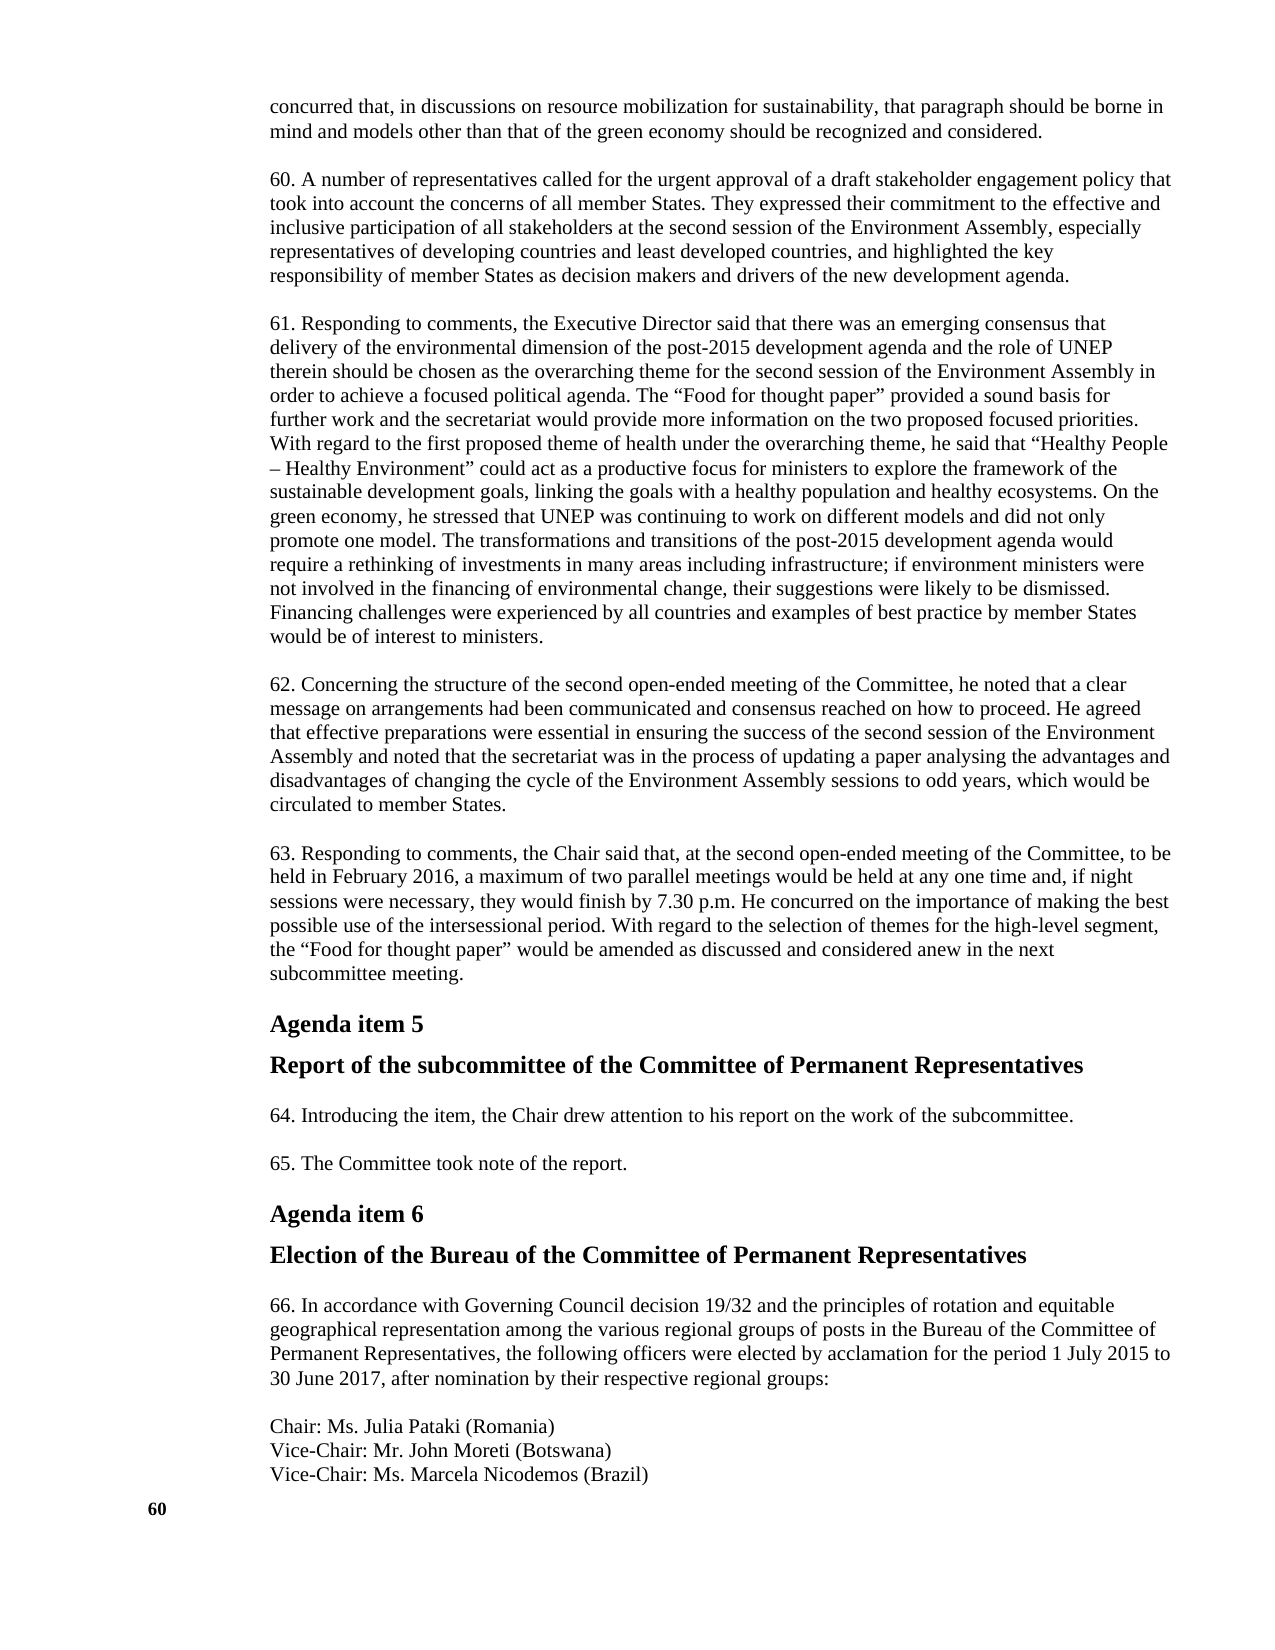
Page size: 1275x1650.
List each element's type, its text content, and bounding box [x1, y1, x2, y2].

text Vice-Chair: Mr. John Moreti (Botswana) [269, 1438, 1172, 1462]
text 62. Concerning the structure of the second open-ended meeting of the Committee, he noted that a clear message on arrangements had been communicated and consensus reached on how to proceed. He agreed that effective preparations were essential in ensuring the success of the second session of the Environment Assembly and noted that the secretariat was in the process of updating a paper analysing the advantages and disadvantages of changing the cycle of the Environment Assembly sessions to odd years, which would be circulated to member States. [269, 672, 1172, 816]
text 63. Responding to comments, the Chair said that, at the second open-ended meeting of the Committee, to be held in February 2016, a maximum of two parallel meetings would be held at any one time and, if night sessions were necessary, they would finish by 7.30 p.m. He concurred on the importance of making the best possible use of the intersessional period. With regard to the selection of themes for the high-level segment, the “Food for thought paper” would be amended as discussed and considered anew in the next subcommittee meeting. [269, 840, 1172, 985]
text Election of the Bureau of the Committee of Permanent Representatives [269, 1240, 1172, 1269]
text Vice-Chair: Ms. Marcela Nicodemos (Brazil) [269, 1462, 1172, 1486]
text 66. In accordance with Governing Council decision 19/32 and the principles of rotation and equitable geographical representation among the various regional groups of posts in the Bureau of the Committee of Permanent Representatives, the following officers were elected by acclamation for the period 1 July 2015 to 30 June 2017, after nomination by their respective regional groups: [269, 1293, 1172, 1389]
text 60. A number of representatives called for the urgent approval of a draft stakeholder engagement policy that took into account the concerns of all member States. They expressed their commitment to the effective and inclusive participation of all stakeholders at the second session of the Environment Assembly, especially representatives of developing countries and least developed countries, and highlighted the key responsibility of member States as decision makers and drivers of the new development agenda. [269, 167, 1172, 287]
text Agenda item 5 [269, 1009, 1172, 1038]
text 61. Responding to comments, the Executive Director said that there was an emerging consensus that delivery of the environmental dimension of the post-2015 development agenda and the role of UNEP therein should be chosen as the overarching theme for the second session of the Environment Assembly in order to achieve a focused political agenda. The “Food for thought paper” provided a sound basis for further work and the secretariat would provide more information on the two proposed focused priorities. With regard to the first proposed theme of health under the overarching theme, he said that “Healthy People – Healthy Environment” could act as a productive focus for ministers to explore the framework of the sustainable development goals, linking the goals with a healthy population and healthy ecosystems. On the green economy, he stressed that UNEP was continuing to work on different models and did not only promote one model. The transformations and transitions of the post-2015 development agenda would require a rethinking of investments in many areas including infrastructure; if environment ministers were not involved in the financing of environmental change, their suggestions were likely to be dismissed. Financing challenges were experienced by all countries and examples of best practice by member States would be of interest to ministers. [269, 311, 1172, 648]
text Chair: Ms. Julia Pataki (Romania) [269, 1413, 1172, 1438]
text Agenda item 6 [269, 1199, 1172, 1228]
text Report of the subcommittee of the Committee of Permanent Representatives [269, 1050, 1172, 1079]
text 65. The Committee took note of the report. [269, 1151, 1172, 1175]
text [269, 94, 1172, 143]
text 64. Introducing the item, the Chair drew attention to his report on the work of the subcommittee. [269, 1103, 1172, 1127]
